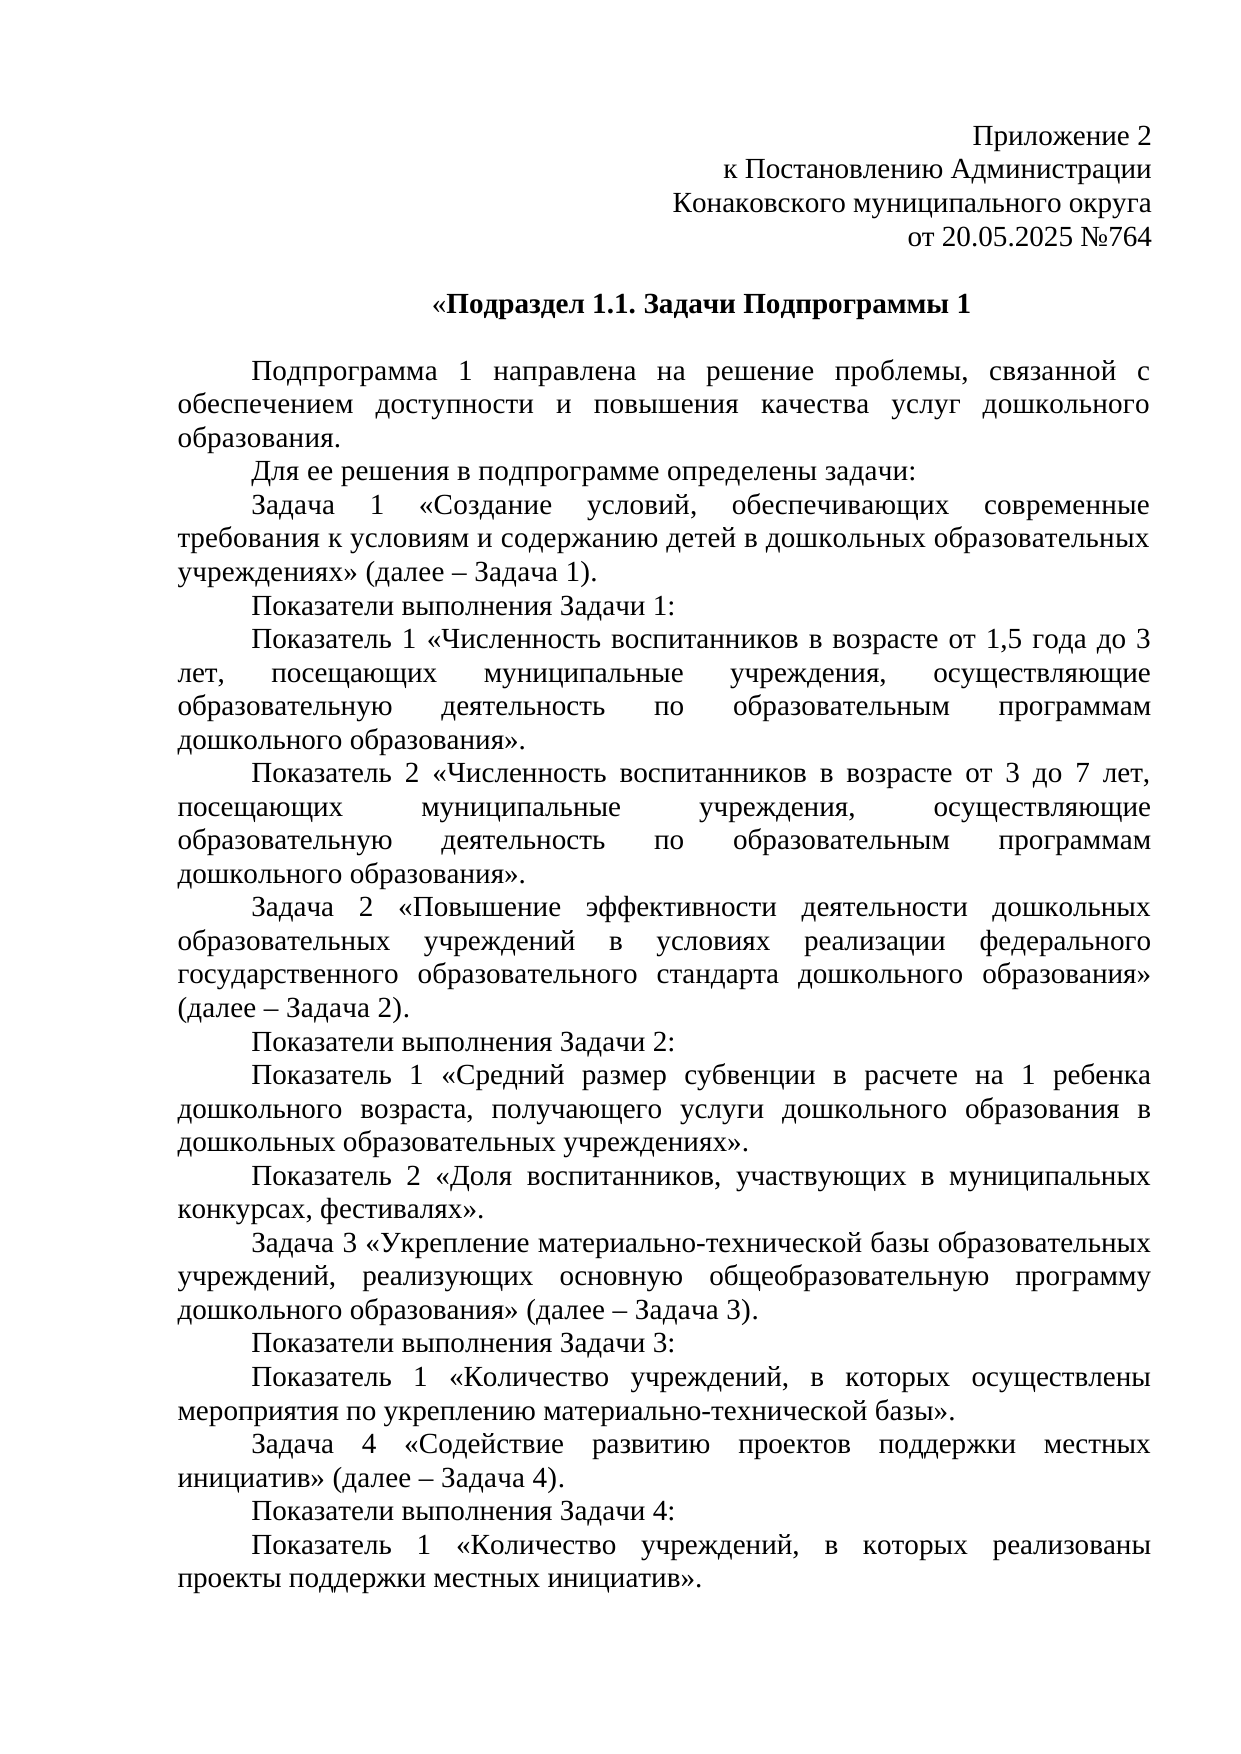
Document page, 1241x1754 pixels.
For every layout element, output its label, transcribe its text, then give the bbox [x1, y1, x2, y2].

text Задача 1 «Создание условий, обеспечивающих современные требования к условиям и содержанию детей в дошкольных образовательных учреждениях» (далее – Задача 1). [177, 487, 1152, 588]
text Подпрограмма 1 направлена на решение проблемы, связанной с обеспечением доступности и повышения качества услуг дошкольного образования. [177, 353, 1152, 453]
text Показатель 1 «Численность воспитанников в возрасте от 1,5 года до 3 лет, посещающих муниципальные учреждения, осуществляющие образовательную деятельность по образовательным программам дошкольного образования». [177, 621, 1152, 755]
text Показатель 1 «Количество учреждений, в которых осуществлены мероприятия по укреплению материально-технической базы». [177, 1359, 1152, 1426]
text Показатель 1 «Средний размер субвенции в расчете на 1 ребенка дошкольного возраста, получающего услуги дошкольного образования в дошкольных образовательных учреждениях». [177, 1057, 1152, 1158]
text Задача 2 «Повышение эффективности деятельности дошкольных образовательных учреждений в условиях реализации федерального государственного образовательного стандарта дошкольного образования» (далее – Задача 2). [177, 889, 1152, 1024]
text Показатель 2 «Численность воспитанников в возрасте от 3 до 7 лет, посещающих муниципальные учреждения, осуществляющие образовательную деятельность по образовательным программам дошкольного образования». [177, 755, 1152, 889]
text Показатели выполнения Задачи 1: [177, 588, 1152, 621]
text от 20.05.2025 №764 [605, 219, 1152, 252]
text Задача 3 «Укрепление материально-технической базы образовательных учреждений, реализующих основную общеобразовательную программу дошкольного образования» (далее – Задача 3). [177, 1225, 1152, 1326]
text Для ее решения в подпрограмме определены задачи: [177, 453, 1152, 487]
text к Постановлению Администрации [177, 152, 1152, 185]
text Задача 4 «Содействие развитию проектов поддержки местных инициатив» (далее – Задача 4). [177, 1426, 1152, 1493]
text Приложение 2 [177, 118, 1152, 152]
text Показатель 2 «Доля воспитанников, участвующих в муниципальных конкурсах, фестивалях». [177, 1158, 1152, 1225]
text Показатель 1 «Количество учреждений, в которых реализованы проекты поддержки местных инициатив». [177, 1527, 1152, 1594]
text Конаковского муниципального округа [177, 185, 1152, 219]
text Показатели выполнения Задачи 2: [177, 1024, 1152, 1057]
text Показатели выполнения Задачи 3: [177, 1326, 1152, 1359]
text «Подраздел 1.1. Задачи Подпрограммы 1 [177, 286, 1152, 319]
text Показатели выполнения Задачи 4: [177, 1493, 1152, 1527]
